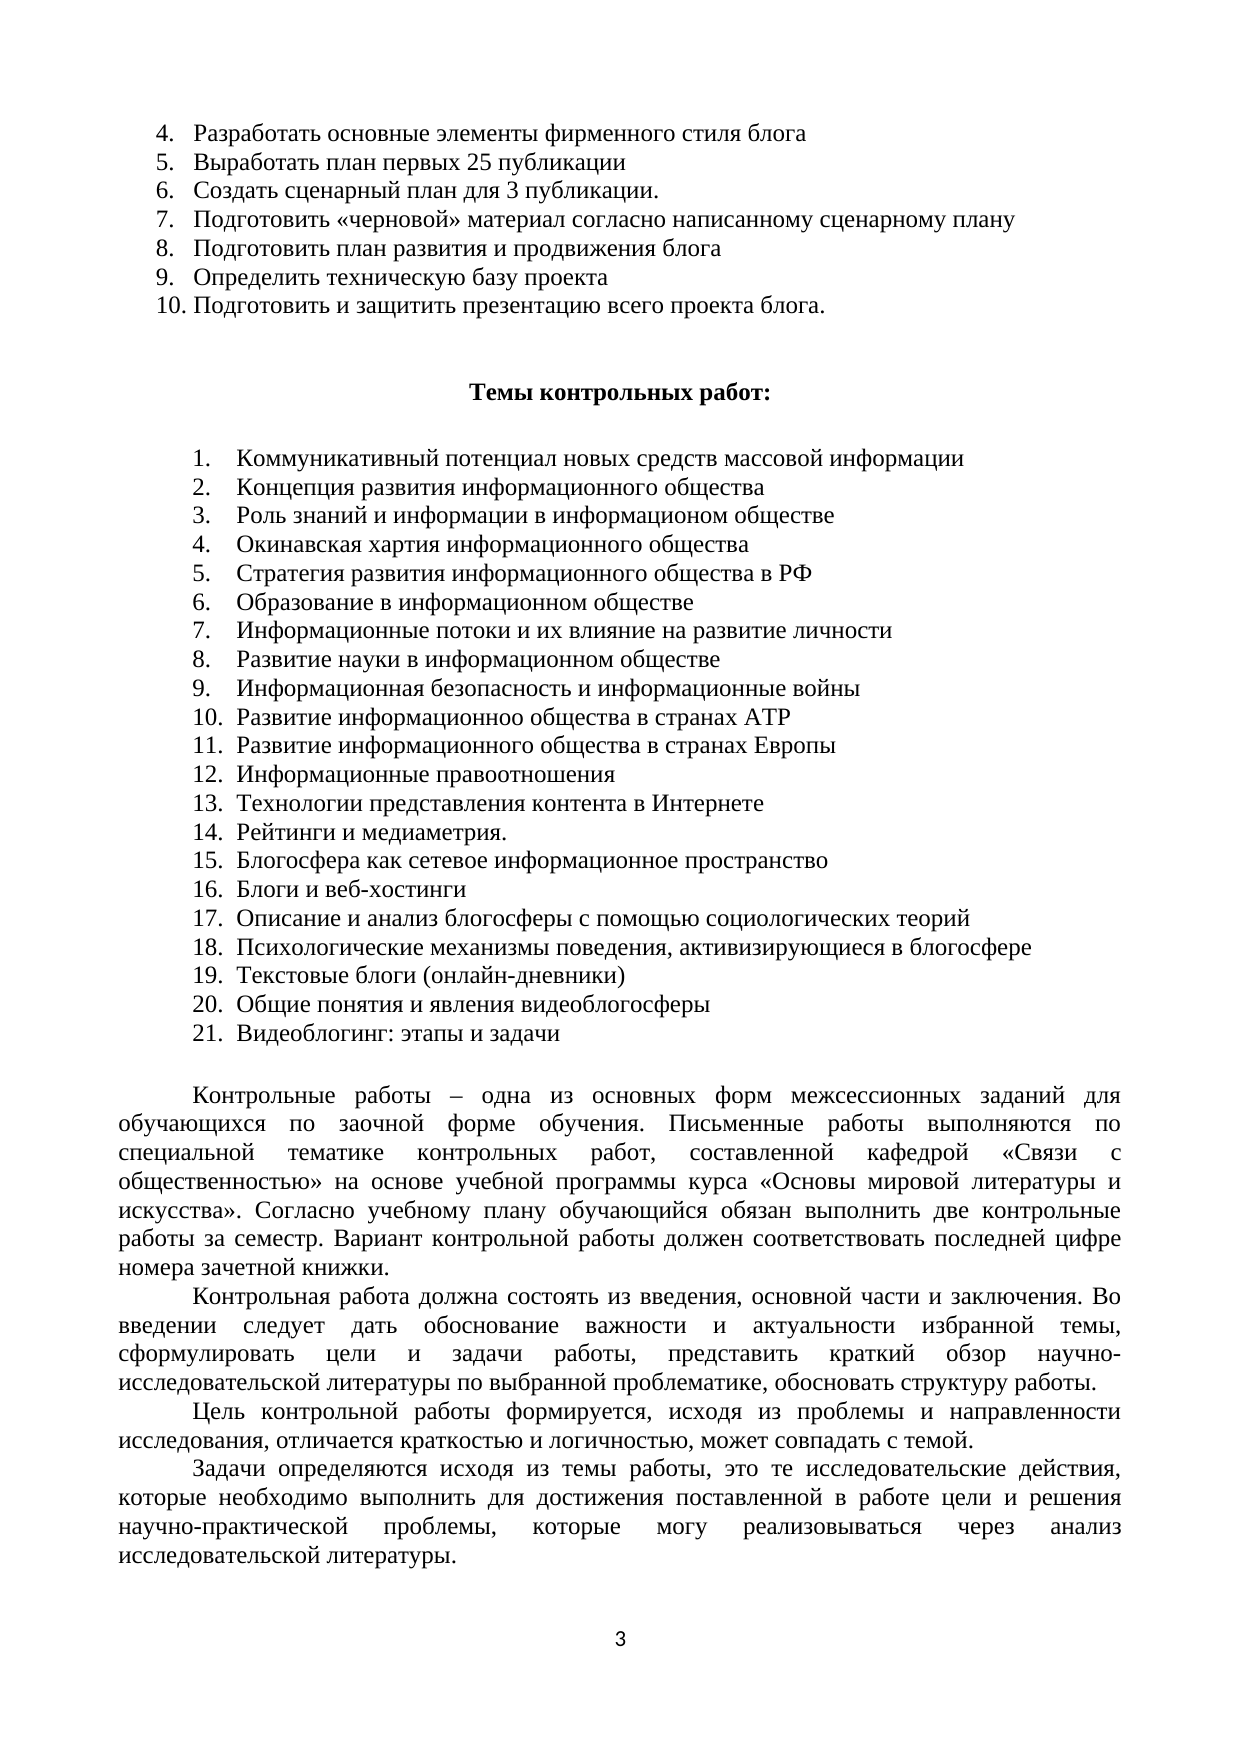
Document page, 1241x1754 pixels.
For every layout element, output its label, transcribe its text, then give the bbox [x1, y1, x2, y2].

text 1. Коммуникативный потенциал новых средств массовой информации [118, 443, 1122, 472]
text 14. Рейтинги и медиаметрия. [118, 817, 1122, 845]
list Выработать план первых 25 публикации [156, 147, 1122, 176]
text 4. Окинавская хартия информационного общества [118, 529, 1122, 558]
text 9. Информационная безопасность и информационные войны [118, 673, 1122, 702]
text 8. Развитие науки в информационном обществе [118, 644, 1122, 673]
text 11. Развитие информационного общества в странах Европы [118, 730, 1122, 759]
text 3. Роль знаний и информации в информационом обществе [118, 500, 1122, 529]
text 15. Блогосфера как сетевое информационное пространство [118, 845, 1122, 874]
text 2. Концепция развития информационного общества [118, 472, 1122, 500]
text Задачи определяются исходя из темы работы, это те исследовательские действия, которые необходимо выполнить для достижения поставленной в работе цели и решения научно-практической проблемы, которые могу реализовываться через анализ исследовательской литературы. [118, 1453, 1122, 1568]
text Контрольные работы – одна из основных форм межсессионных заданий для обучающихся по заочной форме обучения. Письменные работы выполняются по специальной тематике контрольных работ, составленной кафедрой «Связи с общественностью» на основе учебной программы курса «Основы мировой литературы и искусства». Согласно учебному плану обучающийся обязан выполнить две контрольные работы за семестр. Вариант контрольной работы должен соответствовать последней цифре номера зачетной книжки. [118, 1080, 1122, 1281]
list Подготовить план развития и продвижения блога [156, 233, 1122, 262]
text 5. Стратегия развития информационного общества в РФ [118, 558, 1122, 587]
text 18. Психологические механизмы поведения, активизирующиеся в блогосфере [118, 932, 1122, 960]
text Контрольная работа должна состоять из введения, основной части и заключения. Во введении следует дать обоснование важности и актуальности избранной темы, сформулировать цели и задачи работы, представить краткий обзор научно-исследовательской литературы по выбранной проблематике, обосновать структуру работы. [118, 1281, 1122, 1396]
text 20. Общие понятия и явления видеоблогосферы [118, 989, 1122, 1018]
list Разработать основные элементы фирменного стиля блога [156, 118, 1122, 147]
text 6. Образование в информационном обществе [118, 587, 1122, 615]
text 19. Текстовые блоги (онлайн-дневники) [118, 960, 1122, 989]
text 13. Технологии представления контента в Интернете [118, 788, 1122, 817]
text Темы контрольных работ: [118, 377, 1122, 406]
text 21. Видеоблогинг: этапы и задачи [118, 1018, 1122, 1047]
list Подготовить «черновой» материал согласно написанному сценарному плану [156, 204, 1122, 233]
list Подготовить и защитить презентацию всего проекта блога. [156, 291, 1122, 319]
text 7. Информационные потоки и их влияние на развитие личности [118, 615, 1122, 644]
list Определить техническую базу проекта [156, 262, 1122, 291]
text 17. Описание и анализ блогосферы с помощью социологических теорий [118, 903, 1122, 932]
text 12. Информационные правоотношения [118, 759, 1122, 788]
text 16. Блоги и веб-хостинги [118, 874, 1122, 903]
list Создать сценарный план для 3 публикации. [156, 176, 1122, 204]
text Цель контрольной работы формируется, исходя из проблемы и направленности исследования, отличается краткостью и логичностью, может совпадать с темой. [118, 1396, 1122, 1453]
text 10. Развитие информационноо общества в странах АТР [118, 702, 1122, 730]
